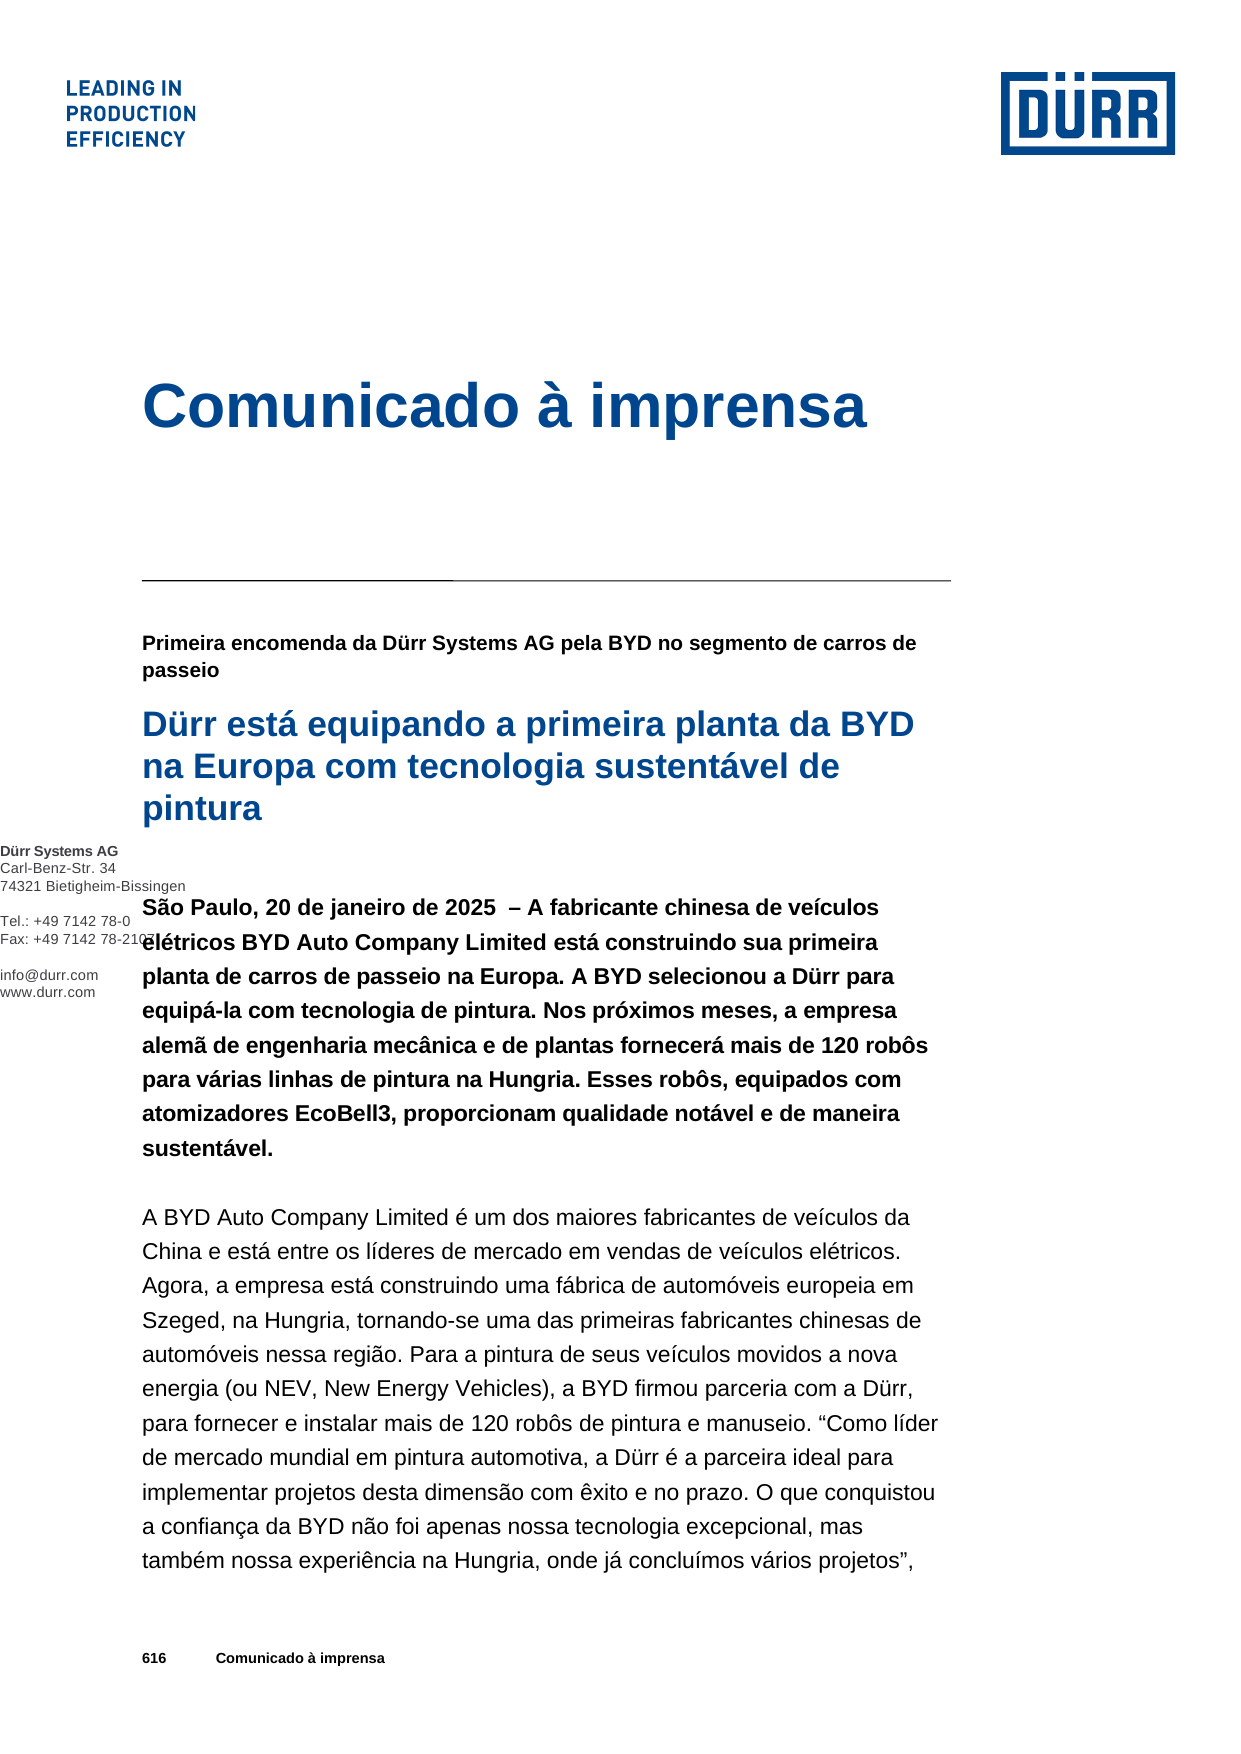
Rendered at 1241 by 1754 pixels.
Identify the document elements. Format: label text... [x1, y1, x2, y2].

text Dürr está equipando a primeira planta da BYD na Europa com tecnologia sustentável de pintura [142, 703, 951, 828]
text Comunicado à imprensa [142, 366, 951, 441]
picture [1001, 72, 1175, 155]
picture [67, 80, 196, 147]
text São Paulo, 20 de janeiro de 2025 – A fabricante chinesa de veículos elétricos BYD Auto Company Limited está construindo sua primeira planta de carros de passeio na Europa. A BYD selecionou a Dürr para equipá-la com tecnologia de pintura. Nos próximos meses, a empresa alemã de engenharia mecânica e de plantas fornecerá mais de 120 robôs para várias linhas de pintura na Hungria. Esses robôs, equipados com atomizadores EcoBell3, proporcionam qualidade notável e de maneira sustentável. [142, 886, 951, 1161]
text Primeira encomenda da Dürr Systems AG pela BYD no segmento de carros de passeio [142, 628, 951, 682]
